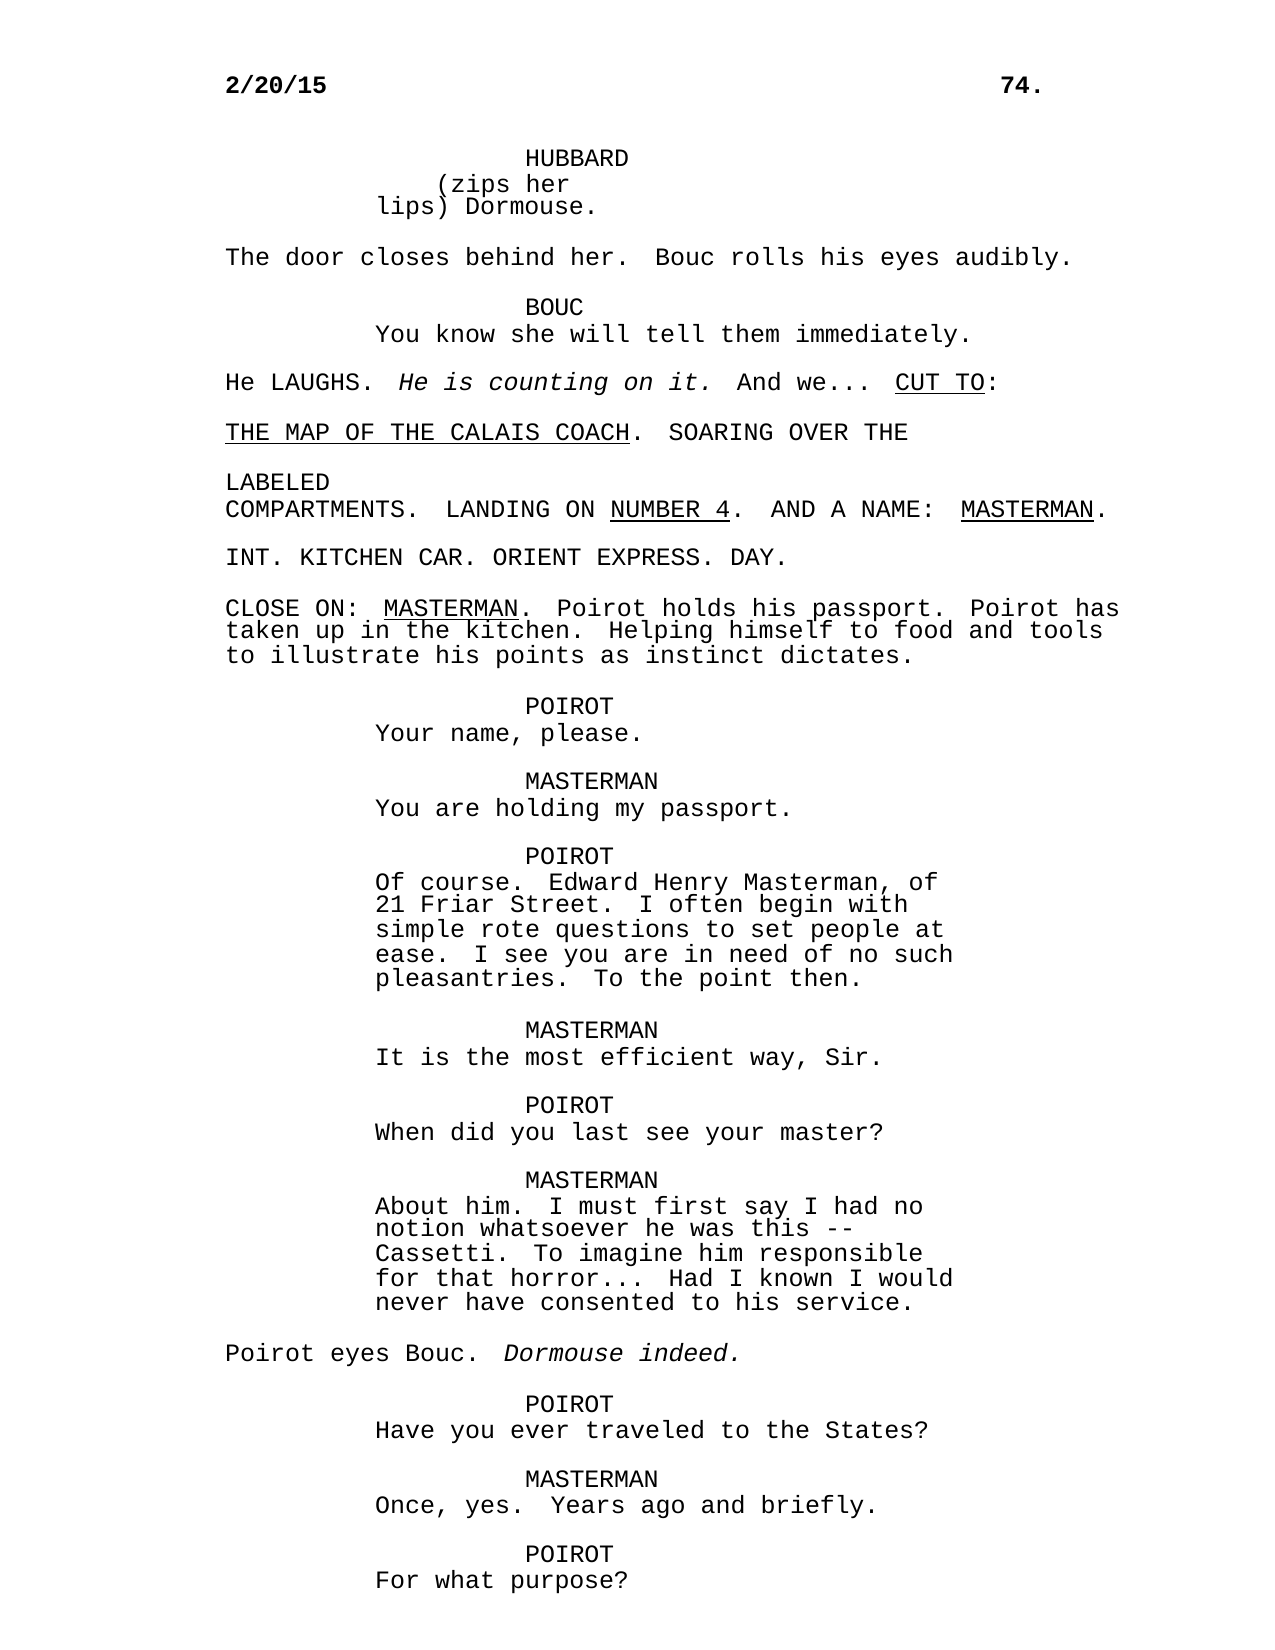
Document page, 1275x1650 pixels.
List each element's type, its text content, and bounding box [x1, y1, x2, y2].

text CLOSE ON: MASTERMAN. Poirot holds his passport. Poirot has taken up in the kitchen. Helping himself to food and tools to illustrate his points as instinct dictates. [225, 597, 1124, 671]
text For what purpose? [375, 1568, 1156, 1594]
subtitle COMPARTMENTS. LANDING ON NUMBER 4. AND A NAME: MASTERMAN. [225, 498, 1156, 523]
text Of course. Edward Henry Masterman, of 21 Friar Street. I often begin with simple rote questions to set people at ease. I see you are in need of no such pleasantries. To the point then. [375, 871, 973, 994]
subtitle POIROT [525, 1391, 1156, 1418]
text You are holding my passport. [375, 795, 1156, 822]
subtitle MASTERMAN [525, 768, 1156, 795]
text You know she will tell them immediately. [375, 321, 1156, 348]
text When did you last see your master? [375, 1119, 1156, 1146]
text The door closes behind her. Bouc rolls his eyes audibly. [225, 244, 1156, 273]
text About him. I must first say I had no notion whatsoever he was this -- Cassetti. To imagine him responsible for that horror... Had I known I would never have consented to his service. [375, 1195, 973, 1318]
subtitle POIROT [525, 1541, 1156, 1568]
text It is the most efficient way, Sir. [375, 1044, 1156, 1071]
subtitle MASTERMAN [525, 1466, 1156, 1493]
text He LAUGHS. He is counting on it. And we... CUT TO: THE MAP OF THE CALAIS COACH. SOARING OVER THE LABELED [225, 348, 1016, 498]
subtitle POIROT [525, 1092, 1156, 1119]
text INT. KITCHEN CAR. ORIENT EXPRESS. DAY. [225, 544, 1156, 573]
subtitle HUBBARD [525, 145, 1156, 172]
text Poirot eyes Bouc. Dormouse indeed. [225, 1341, 1156, 1369]
text Have you ever traveled to the States? [375, 1418, 1156, 1444]
text Once, yes. Years ago and briefly. [375, 1493, 1156, 1519]
subtitle MASTERMAN [525, 1017, 1156, 1044]
subtitle MASTERMAN [525, 1167, 1156, 1194]
subtitle BOUC [525, 294, 1156, 321]
text (zips her lips) Dormouse. [375, 172, 655, 222]
subtitle POIROT [525, 693, 1156, 720]
subtitle POIROT [525, 843, 1156, 870]
text Your name, please. [375, 720, 1156, 747]
